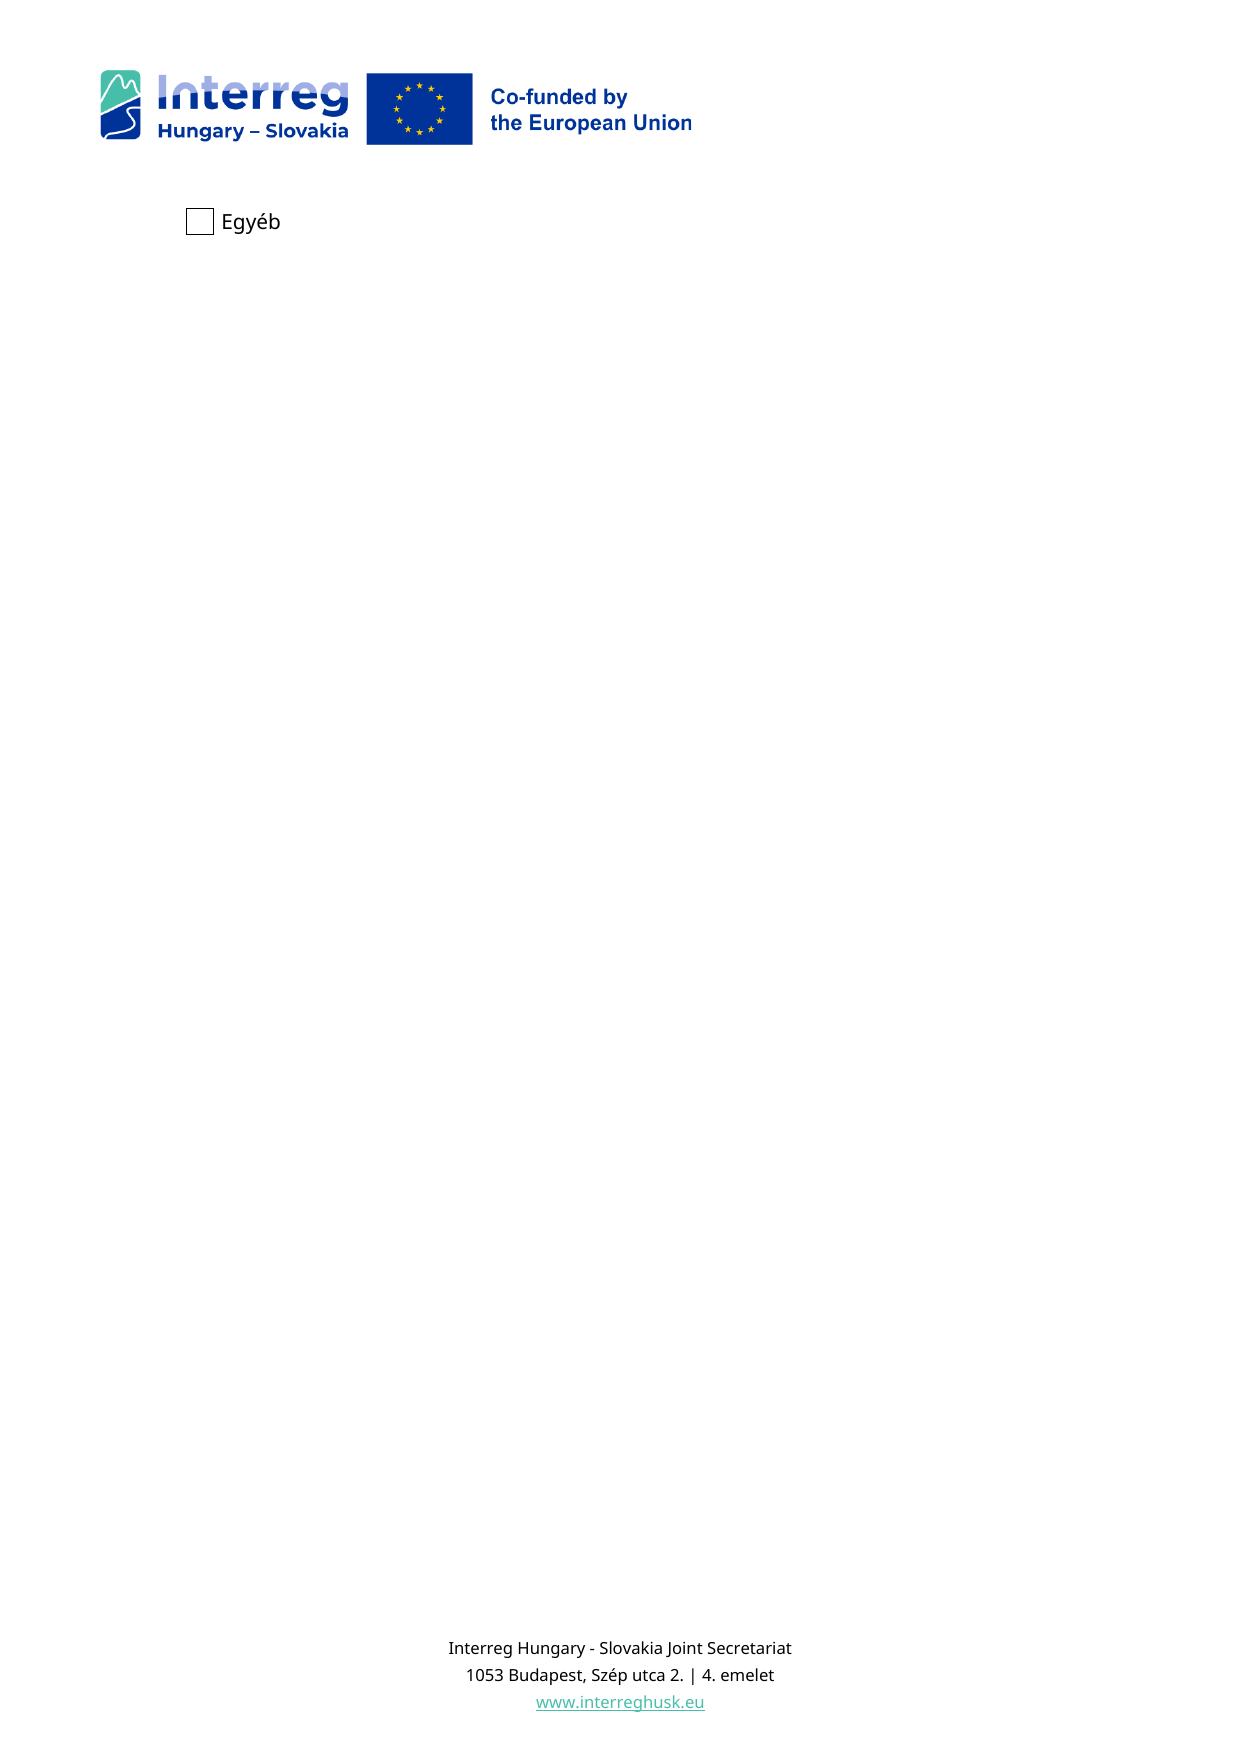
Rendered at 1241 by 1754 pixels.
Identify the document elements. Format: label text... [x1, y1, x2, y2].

text Egyéb [185, 207, 1092, 235]
picture [100, 70, 692, 147]
